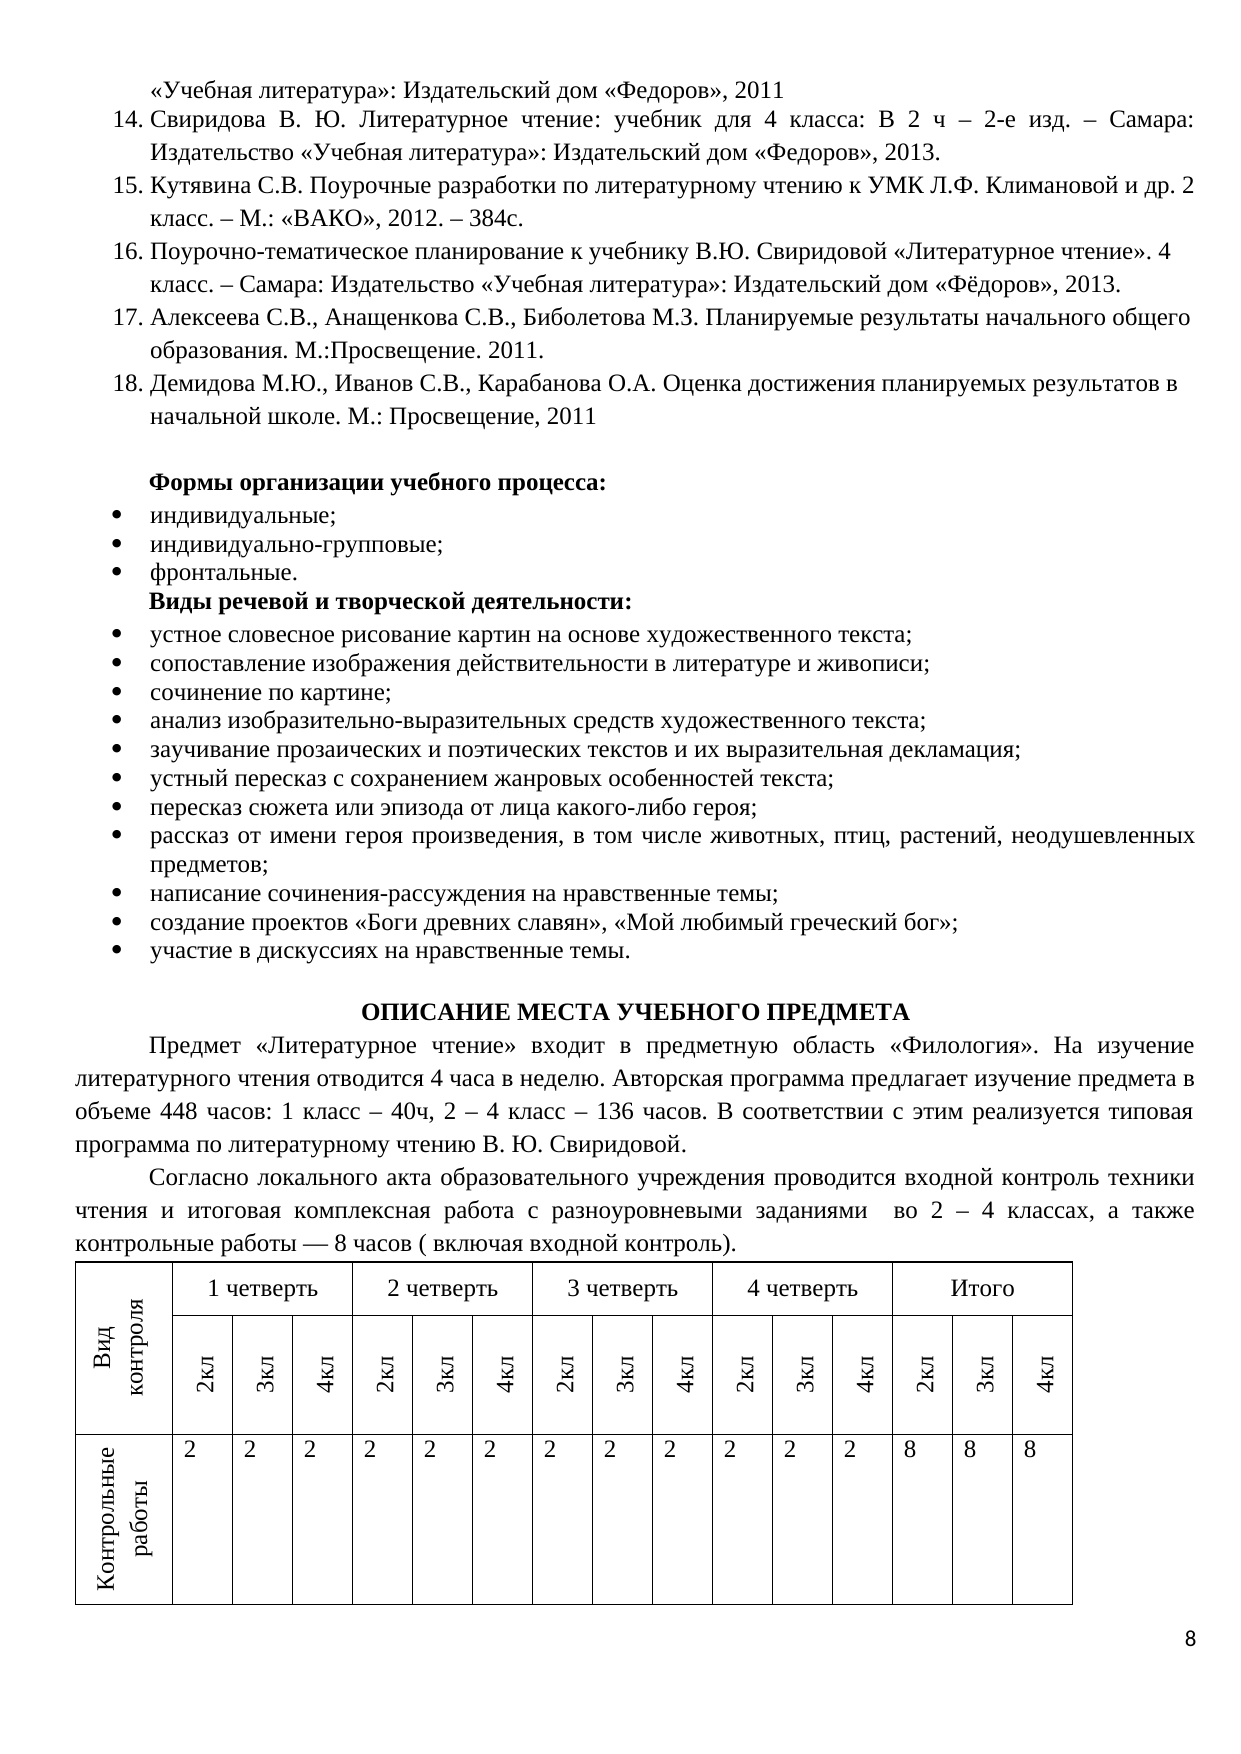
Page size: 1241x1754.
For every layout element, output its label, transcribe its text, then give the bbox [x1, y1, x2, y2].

table_header Итого [893, 1263, 1072, 1315]
text ОПИСАНИЕ МЕСТА УЧЕБНОГО ПРЕДМЕТА [75, 997, 1196, 1026]
table_header 1 четверть [173, 1263, 352, 1315]
table_cell 2кл [893, 1316, 952, 1433]
list индивидуально-групповые; [112, 529, 1196, 557]
table_cell 2 [473, 1435, 532, 1604]
table_cell 8 [893, 1435, 952, 1604]
table_cell 2 [593, 1435, 652, 1604]
table_cell 4кл [473, 1316, 532, 1433]
table_cell 4кл [833, 1316, 892, 1433]
table_cell 3кл [593, 1316, 652, 1433]
table_cell Контрольные работы [76, 1435, 172, 1604]
table_cell 2кл [353, 1316, 412, 1433]
table_cell 2 [713, 1435, 772, 1604]
table_header 3 четверть [533, 1263, 712, 1315]
list рассказ от имени героя произведения, в том числе животных, птиц, растений, неодушевленных предметов; [112, 821, 1196, 878]
list Свиридова В. Ю. Литературное чтение: учебник для 4 класса: В 2 ч – 2-е изд. – Самара: Издательство «Учебная литература»: Издательский дом «Федоров», 2013. [112, 104, 1196, 166]
table_cell 2 [173, 1435, 232, 1604]
list фронтальные. [112, 557, 1196, 586]
list сопоставление изображения действительности в литературе и живописи; [112, 648, 1196, 677]
table_cell 3кл [413, 1316, 472, 1433]
list Кутявина С.В. Поурочные разработки по литературному чтению к УМК Л.Ф. Климановой и др. 2 класс. – М.: «ВАКО», 2012. – 384с. [112, 170, 1196, 232]
table_header 2 четверть [353, 1263, 532, 1315]
list Демидова М.Ю., Иванов С.В., Карабанова О.А. Оценка достижения планируемых результатов в начальной школе. М.: Просвещение, 2011 [112, 368, 1196, 430]
list Поурочно-тематическое планирование к учебнику В.Ю. Свиридовой «Литературное чтение». 4 класс. – Самара: Издательство «Учебная литература»: Издательский дом «Фёдоров», 2013. [112, 236, 1196, 298]
list сочинение по картине; [112, 677, 1196, 706]
table_cell 2 [293, 1435, 352, 1604]
table_cell 2 [533, 1435, 592, 1604]
text Согласно локального акта образовательного учреждения проводится входной контроль техники чтения и итоговая комплексная работа с разноуровневыми заданиями во 2 – 4 классах, а также контрольные работы — 8 часов ( включая входной контроль). [75, 1162, 1196, 1257]
list создание проектов «Боги древних славян», «Мой любимый греческий бог»; [112, 907, 1196, 936]
list устное словесное рисование картин на основе художественного текста; [112, 619, 1196, 648]
table_cell 2кл [173, 1316, 232, 1433]
table_header Вид контроля [76, 1263, 172, 1433]
table_cell 2 [833, 1435, 892, 1604]
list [112, 75, 1196, 104]
table_cell 3кл [953, 1316, 1012, 1433]
table_cell 4кл [293, 1316, 352, 1433]
list устный пересказ с сохранением жанровых особенностей текста; [112, 763, 1196, 792]
list написание сочинения-рассуждения на нравственные темы; [112, 878, 1196, 907]
text Предмет «Литературное чтение» входит в предметную область «Филология». На изучение литературного чтения отводится 4 часа в неделю. Авторская программа предлагает изучение предмета в объеме 448 часов: 1 класс – 40ч, 2 – 4 класс – 136 часов. В соответствии с этим реализуется типовая программа по литературному чтению В. Ю. Свиридовой. [75, 1030, 1196, 1158]
list Алексеева С.В., Анащенкова С.В., Биболетова М.З. Планируемые результаты начального общего образования. М.:Просвещение. 2011. [112, 302, 1196, 364]
list анализ изобразительно-выразительных средств художественного текста; [112, 706, 1196, 734]
table_cell 2кл [533, 1316, 592, 1433]
table_cell 2 [233, 1435, 292, 1604]
table_cell 3кл [233, 1316, 292, 1433]
table_cell 2 [353, 1435, 412, 1604]
text Формы организации учебного процесса: [75, 467, 1196, 496]
table_cell 4кл [653, 1316, 712, 1433]
table_cell 2кл [713, 1316, 772, 1433]
table_cell 3кл [773, 1316, 832, 1433]
list участие в дискуссиях на нравственные темы. [112, 936, 1196, 964]
table_cell 8 [1013, 1435, 1072, 1604]
table_cell 2 [773, 1435, 832, 1604]
table_cell 8 [953, 1435, 1012, 1604]
list заучивание прозаических и поэтических текстов и их выразительная декламация; [112, 734, 1196, 763]
list индивидуальные; [112, 500, 1196, 529]
table_cell 4кл [1013, 1316, 1072, 1433]
table_cell 2 [653, 1435, 712, 1604]
table_header 4 четверть [713, 1263, 892, 1315]
table_cell 2 [413, 1435, 472, 1604]
list пересказ сюжета или эпизода от лица какого-либо героя; [112, 792, 1196, 821]
text Виды речевой и творческой деятельности: [75, 586, 1196, 615]
